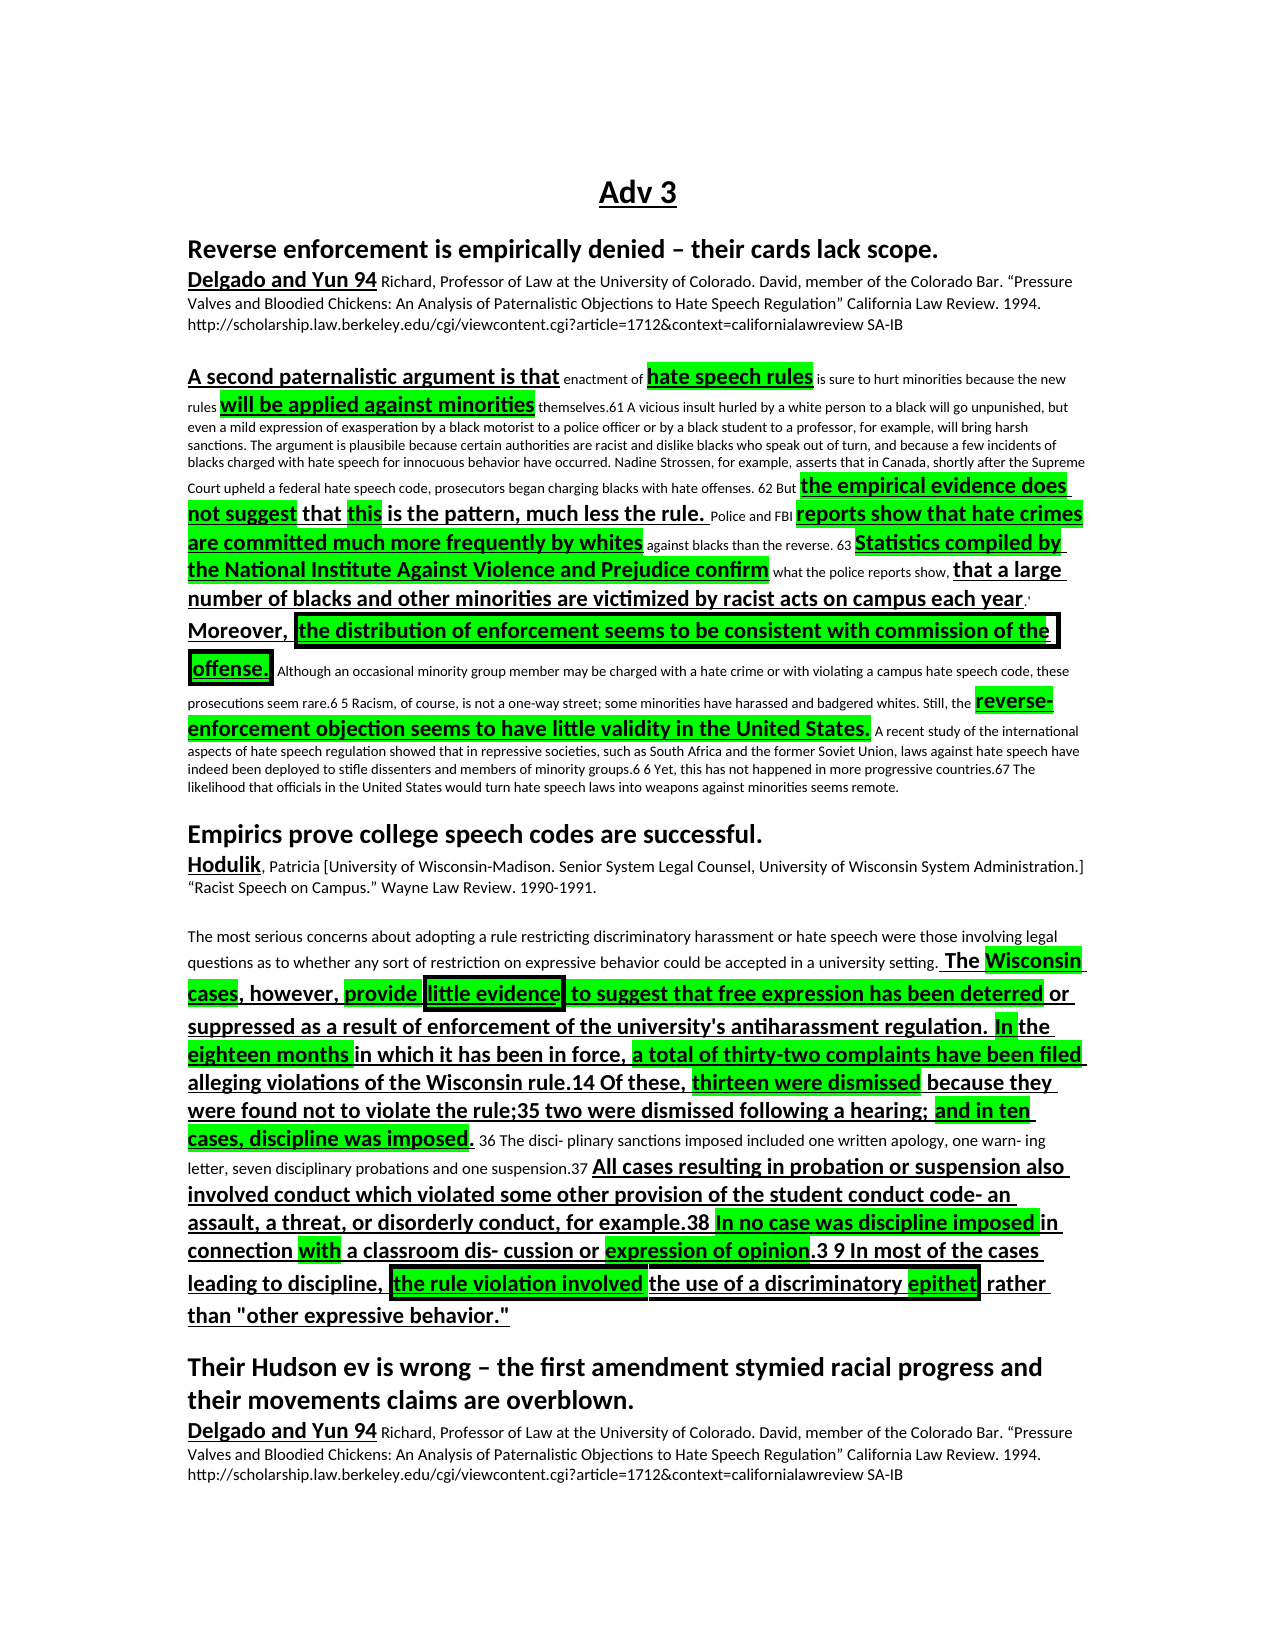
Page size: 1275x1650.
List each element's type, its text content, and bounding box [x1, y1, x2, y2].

subtitle Reverse enforcement is empirically denied – their cards lack scope. [187, 232, 1087, 265]
subtitle Adv 3 [187, 171, 1087, 212]
subtitle Their Hudson ev is wrong – the first amendment stymied racial progress and their movements claims are overblown. [187, 1350, 1087, 1416]
text A second paternalistic argument is that enactment of hate speech rules is sure to hurt minorities because the new rules will be applied against minorities themselves.61 A vicious insult hurled by a white person to a black will go unpunished, but even a mild expression of exasperation by a black motorist to a police officer or by a black student to a professor, for example, will bring harsh sanctions. The argument is plausibile because certain authorities are racist and dislike blacks who speak out of turn, and because a few incidents of blacks charged with hate speech for innocuous behavior have occurred. Nadine Strossen, for example, asserts that in Canada, shortly after the Supreme Court upheld a federal hate speech code, prosecutors began charging blacks with hate offenses. 62 But the empirical evidence does not suggest that this is the pattern, much less the rule. Police and FBI reports show that hate crimes are committed much more frequently by whites against blacks than the reverse. 63 Statistics compiled by the National Institute Against Violence and Prejudice confirm what the police reports show, that a large number of blacks and other minorities are victimized by racist acts on campus each year.' Moreover, the distribution of enforcement seems to be consistent with commission of the offense. Although an occasional minority group member may be charged with a hate crime or with violating a campus hate speech code, these prosecutions seem rare.6 5 Racism, of course, is not a one-way street; some minorities have harassed and badgered whites. Still, the reverse-enforcement objection seems to have little validity in the United States. A recent study of the international aspects of hate speech regulation showed that in repressive societies, such as South Africa and the former Soviet Union, laws against hate speech have indeed been deployed to stifle dissenters and members of minority groups.6 6 Yet, this has not happened in more progressive countries.67 The likelihood that officials in the United States would turn hate speech laws into weapons against minorities seems remote. [187, 362, 1087, 796]
text Hodulik, Patricia [University of Wisconsin-Madison. Senior System Legal Counsel, University of Wisconsin System Administration.] “Racist Speech on Campus.” Wayne Law Review. 1990-1991. [187, 850, 1087, 898]
text Delgado and Yun 94 Richard, Professor of Law at the University of Colorado. David, member of the Colorado Bar. “Pressure Valves and Bloodied Chickens: An Analysis of Paternalistic Objections to Hate Speech Regulation” California Law Review. 1994. http://scholarship.law.berkeley.edu/cgi/viewcontent.cgi?article=1712&context=californialawreview SA-IB [187, 265, 1087, 334]
text Delgado and Yun 94 Richard, Professor of Law at the University of Colorado. David, member of the Colorado Bar. “Pressure Valves and Bloodied Chickens: An Analysis of Paternalistic Objections to Hate Speech Regulation” California Law Review. 1994. http://scholarship.law.berkeley.edu/cgi/viewcontent.cgi?article=1712&context=californialawreview SA-IB [187, 1416, 1087, 1485]
subtitle Empirics prove college speech codes are successful. [187, 817, 1087, 850]
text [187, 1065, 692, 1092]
text The most serious concerns about adopting a rule restricting discriminatory harassment or hate speech were those involving legal questions as to whether any sort of restriction on expressive behavior could be accepted in a university setting. The Wisconsin cases, however, provide little evidence to suggest that free expression has been deterred or suppressed as a result of enforcement of the university's antiharassment regulation. In the eighteen months in which it has been in force, a total of thirty-two complaints have been filed alleging violations of the Wisconsin rule.14 Of these, thirteen were dismissed because they were found not to violate the rule;35 two were dismissed following a hearing; and in ten cases, discipline was imposed. 36 The disci- plinary sanctions imposed included one written apology, one warn- ing letter, seven disciplinary probations and one suspension.37 All cases resulting in probation or suspension also involved conduct which violated some other provision of the student conduct code- an assault, a threat, or disorderly conduct, for example.38 In no case was discipline imposed in connection with a classroom dis- cussion or expression of opinion.3 9 In most of the cases leading to discipline, the rule violation involved the use of a discriminatory epithet rather than "other expressive behavior." [187, 926, 1087, 1064]
text The most serious concerns about adopting a rule restricting discriminatory harassment or hate speech were those involving legal questions as to whether any sort of restriction on expressive behavior could be accepted in a university setting. The Wisconsin cases, however, provide little evidence to suggest that free expression has been deterred or suppressed as a result of enforcement of the university's antiharassment regulation. In the eighteen months in which it has been in force, a total of thirty-two complaints have been filed alleging violations of the Wisconsin rule.14 Of these, thirteen were dismissed because they were found not to violate the rule;35 two were dismissed following a hearing; and in ten cases, discipline was imposed. 36 The disci- plinary sanctions imposed included one written apology, one warn- ing letter, seven disciplinary probations and one suspension.37 All cases resulting in probation or suspension also involved conduct which violated some other provision of the student conduct code- an assault, a threat, or disorderly conduct, for example.38 In no case was discipline imposed in connection with a classroom dis- cussion or expression of opinion.3 9 In most of the cases leading to discipline, the rule violation involved the use of a discriminatory epithet rather than "other expressive behavior." [187, 1066, 1087, 1329]
